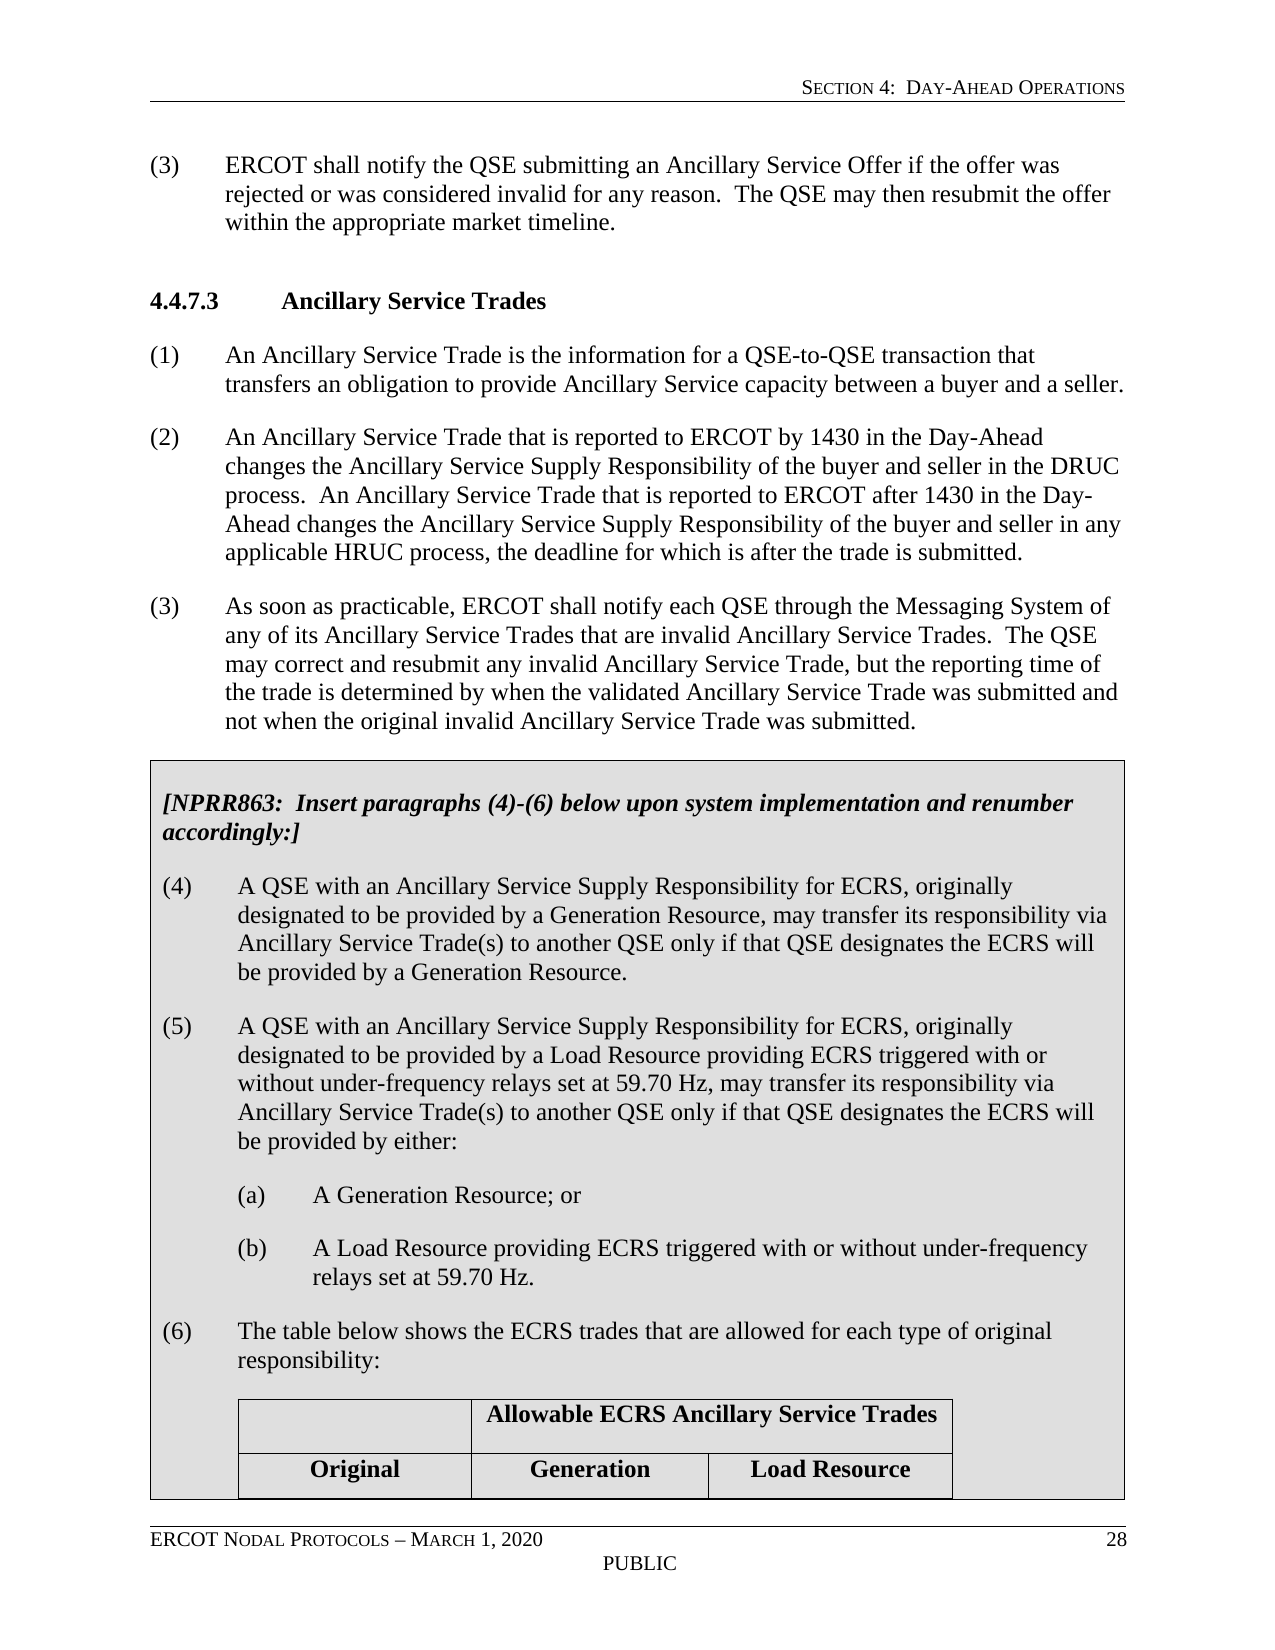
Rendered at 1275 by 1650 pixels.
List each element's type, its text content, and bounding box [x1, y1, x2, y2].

text (2) An Ancillary Service Trade that is reported to ERCOT by 1430 in the Day-Ahead changes the Ancillary Service Supply Responsibility of the buyer and seller in the DRUC process. An Ancillary Service Trade that is reported to ERCOT after 1430 in the Day-Ahead changes the Ancillary Service Supply Responsibility of the buyer and seller in any applicable HRUC process, the deadline for which is after the trade is submitted. [150, 422, 1125, 566]
text (3) As soon as practicable, ERCOT shall notify each QSE through the Messaging System of any of its Ancillary Service Trades that are invalid Ancillary Service Trades. The QSE may correct and resubmit any invalid Ancillary Service Trade, but the reporting time of the trade is determined by when the validated Ancillary Service Trade was submitted and not when the original invalid Ancillary Service Trade was submitted. [150, 591, 1125, 735]
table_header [151, 761, 1124, 1499]
text 4.4.7.3 Ancillary Service Trades [150, 286, 1125, 315]
text (3) ERCOT shall notify the QSE submitting an Ancillary Service Offer if the offer was rejected or was considered invalid for any reason. The QSE may then resubmit the offer within the appropriate market timeline. [150, 150, 1125, 236]
text (1) An Ancillary Service Trade is the information for a QSE-to-QSE transaction that transfers an obligation to provide Ancillary Service capacity between a buyer and a seller. [150, 340, 1125, 397]
